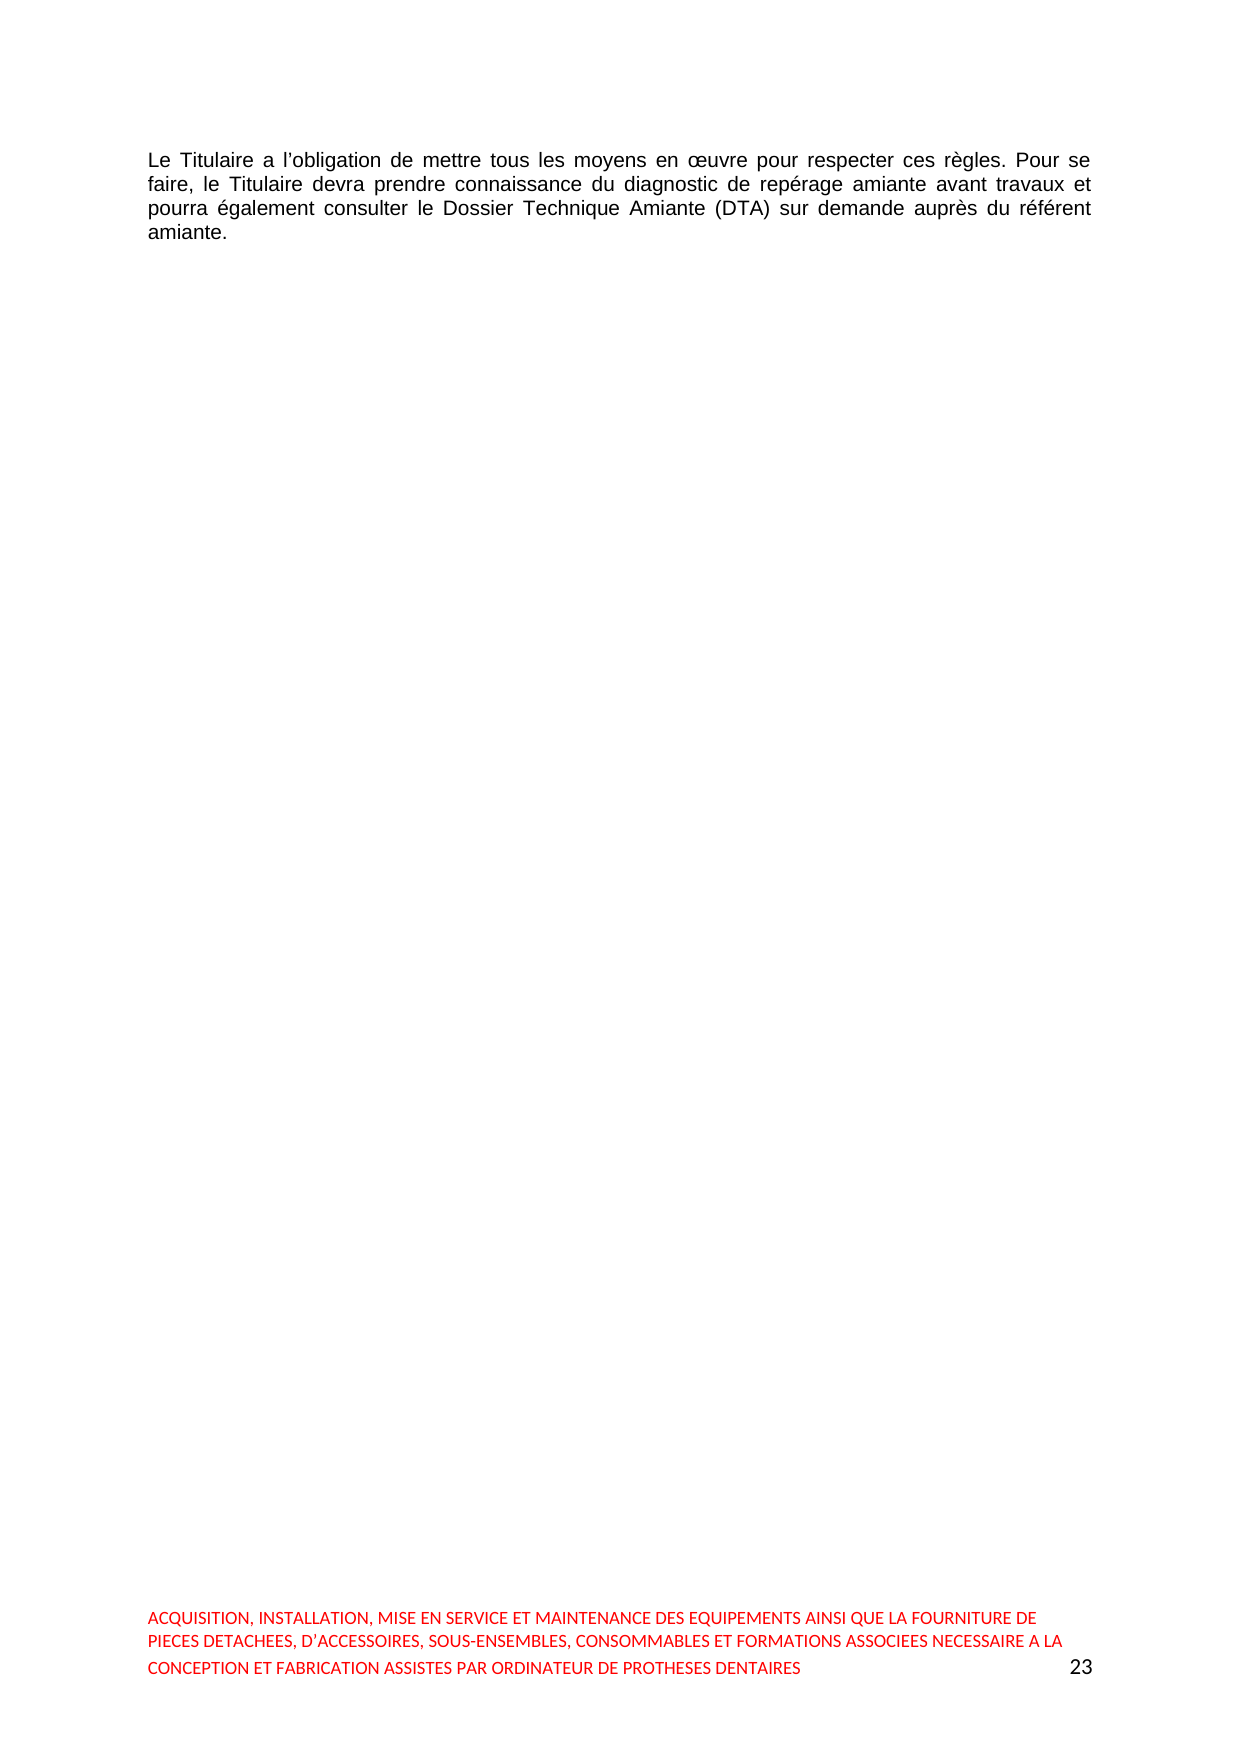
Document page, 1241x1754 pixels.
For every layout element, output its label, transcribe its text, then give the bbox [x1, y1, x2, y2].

text Le Titulaire a l’obligation de mettre tous les moyens en œuvre pour respecter ces règles. Pour se faire, le Titulaire devra prendre connaissance du diagnostic de repérage amiante avant travaux et pourra également consulter le Dossier Technique Amiante (DTA) sur demande auprès du référent amiante. [148, 148, 1093, 243]
